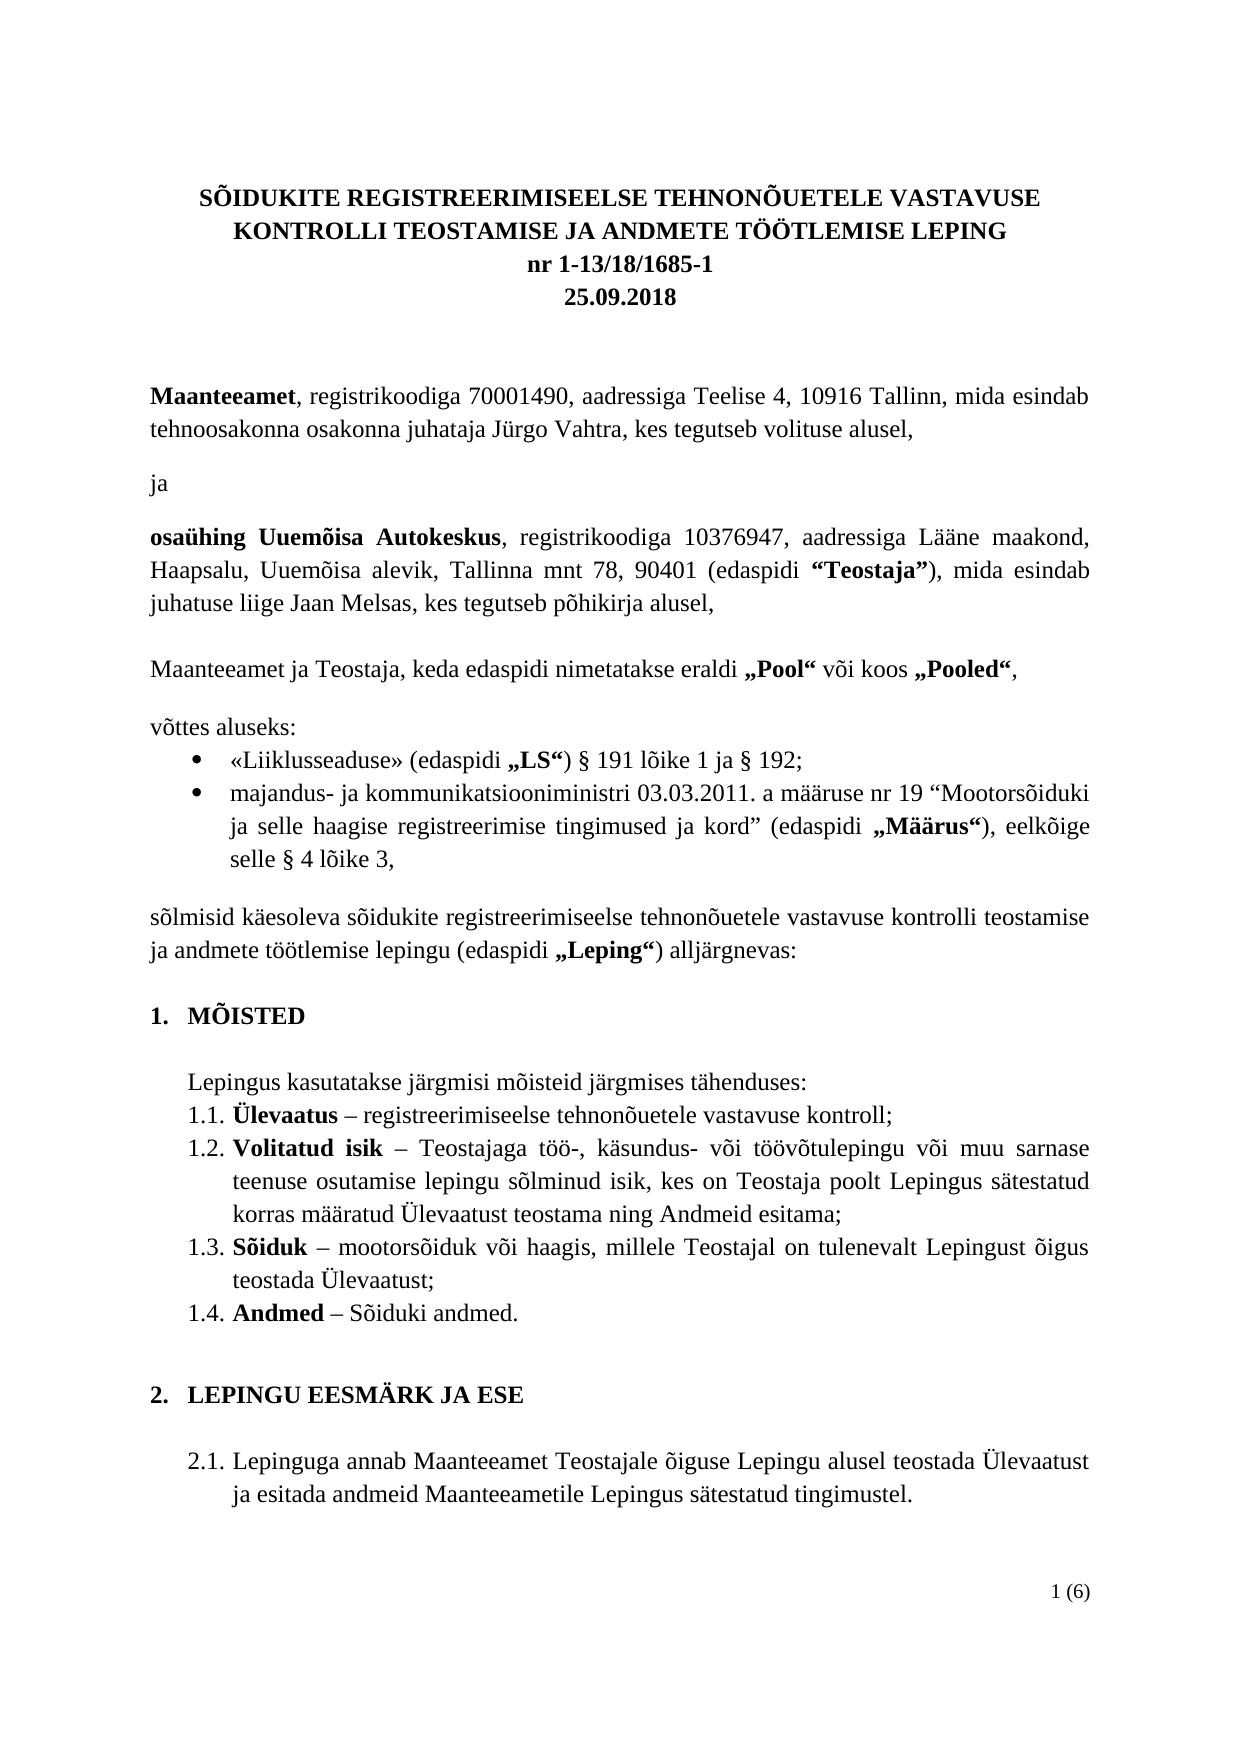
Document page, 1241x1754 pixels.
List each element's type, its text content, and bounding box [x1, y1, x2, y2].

list «Liiklusseaduse» (edaspidi „LS“) § 191 lõike 1 ja § 192; [192, 745, 1090, 774]
list majandus- ja kommunikatsiooniministri 03.03.2011. a määruse nr 19 “Mootorsõiduki ja selle haagise registreerimise tingimused ja kord” (edaspidi „Määrus“), eelkõige selle § 4 lõike 3, [192, 778, 1090, 873]
text Maanteeamet ja Teostaja, keda edaspidi nimetatakse eraldi „Pool“ või koos „Pooled“, [150, 654, 1090, 683]
list Volitatud isik – Teostajaga töö-, käsundus- või töövõtulepingu või muu sarnase teenuse osutamise lepingu sõlminud isik, kes on Teostaja poolt Lepingus sätestatud korras määratud Ülevaatust teostama ning Andmeid esitama; [187, 1133, 1090, 1228]
text sõlmisid käesoleva sõidukite registreerimiseelse tehnonõuetele vastavuse kontrolli teostamise ja andmete töötlemise lepingu (edaspidi „Leping“) alljärgnevas: [150, 902, 1090, 964]
list Lepingus kasutatakse järgmisi mõisteid järgmises tähenduses: [187, 1067, 1090, 1096]
list Lepinguga annab Maanteeamet Teostajale õiguse Lepingu alusel teostada Ülevaatust ja esitada andmeid Maanteeametile Lepingus sätestatud tingimustel. [187, 1446, 1090, 1508]
text Maanteeamet, registrikoodiga 70001490, aadressiga Teelise 4, 10916 Tallinn, mida esindab tehnoosakonna osakonna juhataja Jürgo Vahtra, kes tegutseb volituse alusel, [150, 381, 1090, 443]
text 25.09.2018 [150, 282, 1090, 311]
text võttes aluseks: [150, 712, 1090, 741]
list Sõiduk – mootorsõiduk või haagis, millele Teostajal on tulenevalt Lepingust õigus teostada Ülevaatust; [187, 1232, 1090, 1294]
list MÕISTED [150, 1001, 1090, 1030]
list Andmed – Sõiduki andmed. [187, 1298, 1090, 1327]
text osaühing Uuemõisa Autokeskus, registrikoodiga 10376947, aadressiga Lääne maakond, Haapsalu, Uuemõisa alevik, Tallinna mnt 78, 90401 (edaspidi “Teostaja”), mida esindab juhatuse liige Jaan Melsas, kes tegutseb põhikirja alusel, [150, 522, 1090, 617]
text KONTROLLI TEOSTAMISE JA ANDMETE TÖÖTLEMISE LEPING [150, 216, 1090, 245]
list LEPINGU EESMÄRK JA ESE [150, 1380, 1090, 1409]
text SÕIDUKITE REGISTREERIMISEELSE TEHNONÕUETELE VASTAVUSE [150, 183, 1090, 212]
text ja [150, 468, 1090, 497]
list Ülevaatus – registreerimiseelse tehnonõuetele vastavuse kontroll; [187, 1100, 1090, 1129]
text nr 1-13/18/1685-1 [150, 249, 1090, 278]
